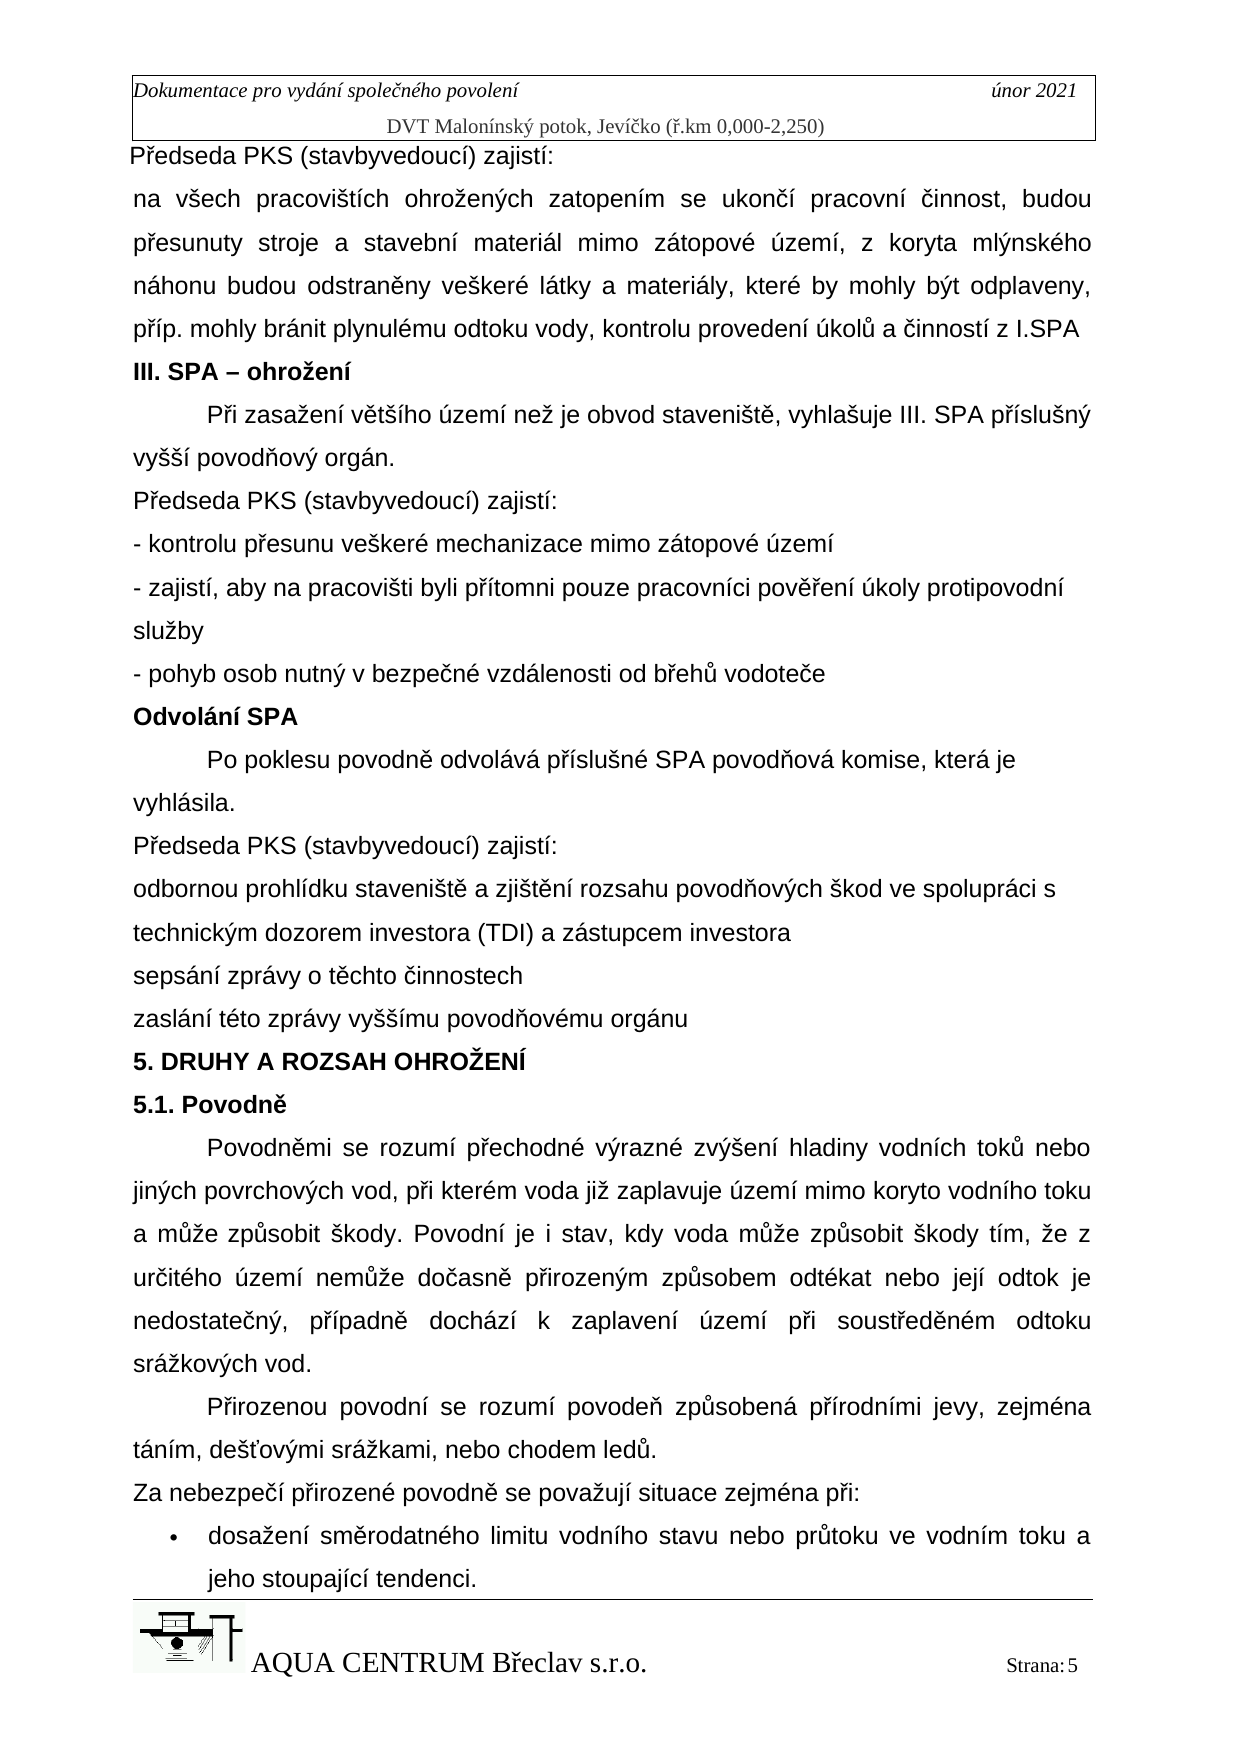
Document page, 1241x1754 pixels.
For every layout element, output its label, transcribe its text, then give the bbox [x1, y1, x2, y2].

text Za nebezpečí přirozené povodně se považují situace zejména při: [133, 1478, 1093, 1507]
list na všech pracovištích ohrožených zatopením se ukončí pracovní činnost, budou přesunuty stroje a stavební materiál mimo zátopové území, z koryta mlýnského náhonu budou odstraněny veškeré látky a materiály, které by mohly být odplaveny, příp. mohly bránit plynulému odtoku vody, kontrolu provedení úkolů a činností z I.SPA [133, 184, 1093, 343]
text Při zasažení většího území než je obvod staveniště, vyhlašuje III. SPA příslušný vyšší povodňový orgán. [133, 400, 1093, 472]
text Přirozenou povodní se rozumí povodeň způsobená přírodními jevy, zejména táním, dešťovými srážkami, nebo chodem ledů. [127, 1392, 1093, 1464]
text Po poklesu povodně odvolává příslušné SPA povodňová komise, která je vyhlásila. [133, 745, 1093, 817]
list sepsání zprávy o těchto činnostech [133, 961, 1093, 989]
picture [132, 1602, 246, 1673]
text Předseda PKS (stavbyvedoucí) zajistí: [115, 141, 1093, 170]
text Předseda PKS (stavbyvedoucí) zajistí: [115, 486, 1093, 515]
list odbornou prohlídku staveniště a zjištění rozsahu povodňových škod ve spolupráci s technickým dozorem investora (TDI) a zástupcem investora [133, 874, 1093, 946]
list dosažení směrodatného limitu vodního stavu nebo průtoku ve vodním toku a jeho stoupající tendenci. [170, 1521, 1093, 1593]
text - zajistí, aby na pracovišti byli přítomni pouze pracovníci pověření úkoly protipovodní služby [133, 573, 1093, 644]
text - kontrolu přesunu veškeré mechanizace mimo zátopové území [133, 529, 1093, 558]
list zaslání této zprávy vyššímu povodňovému orgánu [133, 1004, 1093, 1033]
text Povodněmi se rozumí přechodné výrazné zvýšení hladiny vodních toků nebo jiných povrchových vod, při kterém voda již zaplavuje území mimo koryto vodního toku a může způsobit škody. Povodní je i stav, kdy voda může způsobit škody tím, že z určitého území nemůže dočasně přirozeným způsobem odtékat nebo její odtok je nedostatečný, případně dochází k zaplavení území při soustředěném odtoku srážkových vod. [133, 1133, 1093, 1378]
text - pohyb osob nutný v bezpečné vzdálenosti od břehů vodoteče [133, 659, 1093, 688]
text Předseda PKS (stavbyvedoucí) zajistí: [115, 831, 1093, 860]
text III. SPA – ohrožení [133, 357, 1093, 386]
text Odvolání SPA [133, 702, 1093, 731]
text 5.1. Povodně [133, 1090, 1093, 1119]
text 5. DRUHY A ROZSAH OHROŽENÍ [133, 1047, 1093, 1076]
